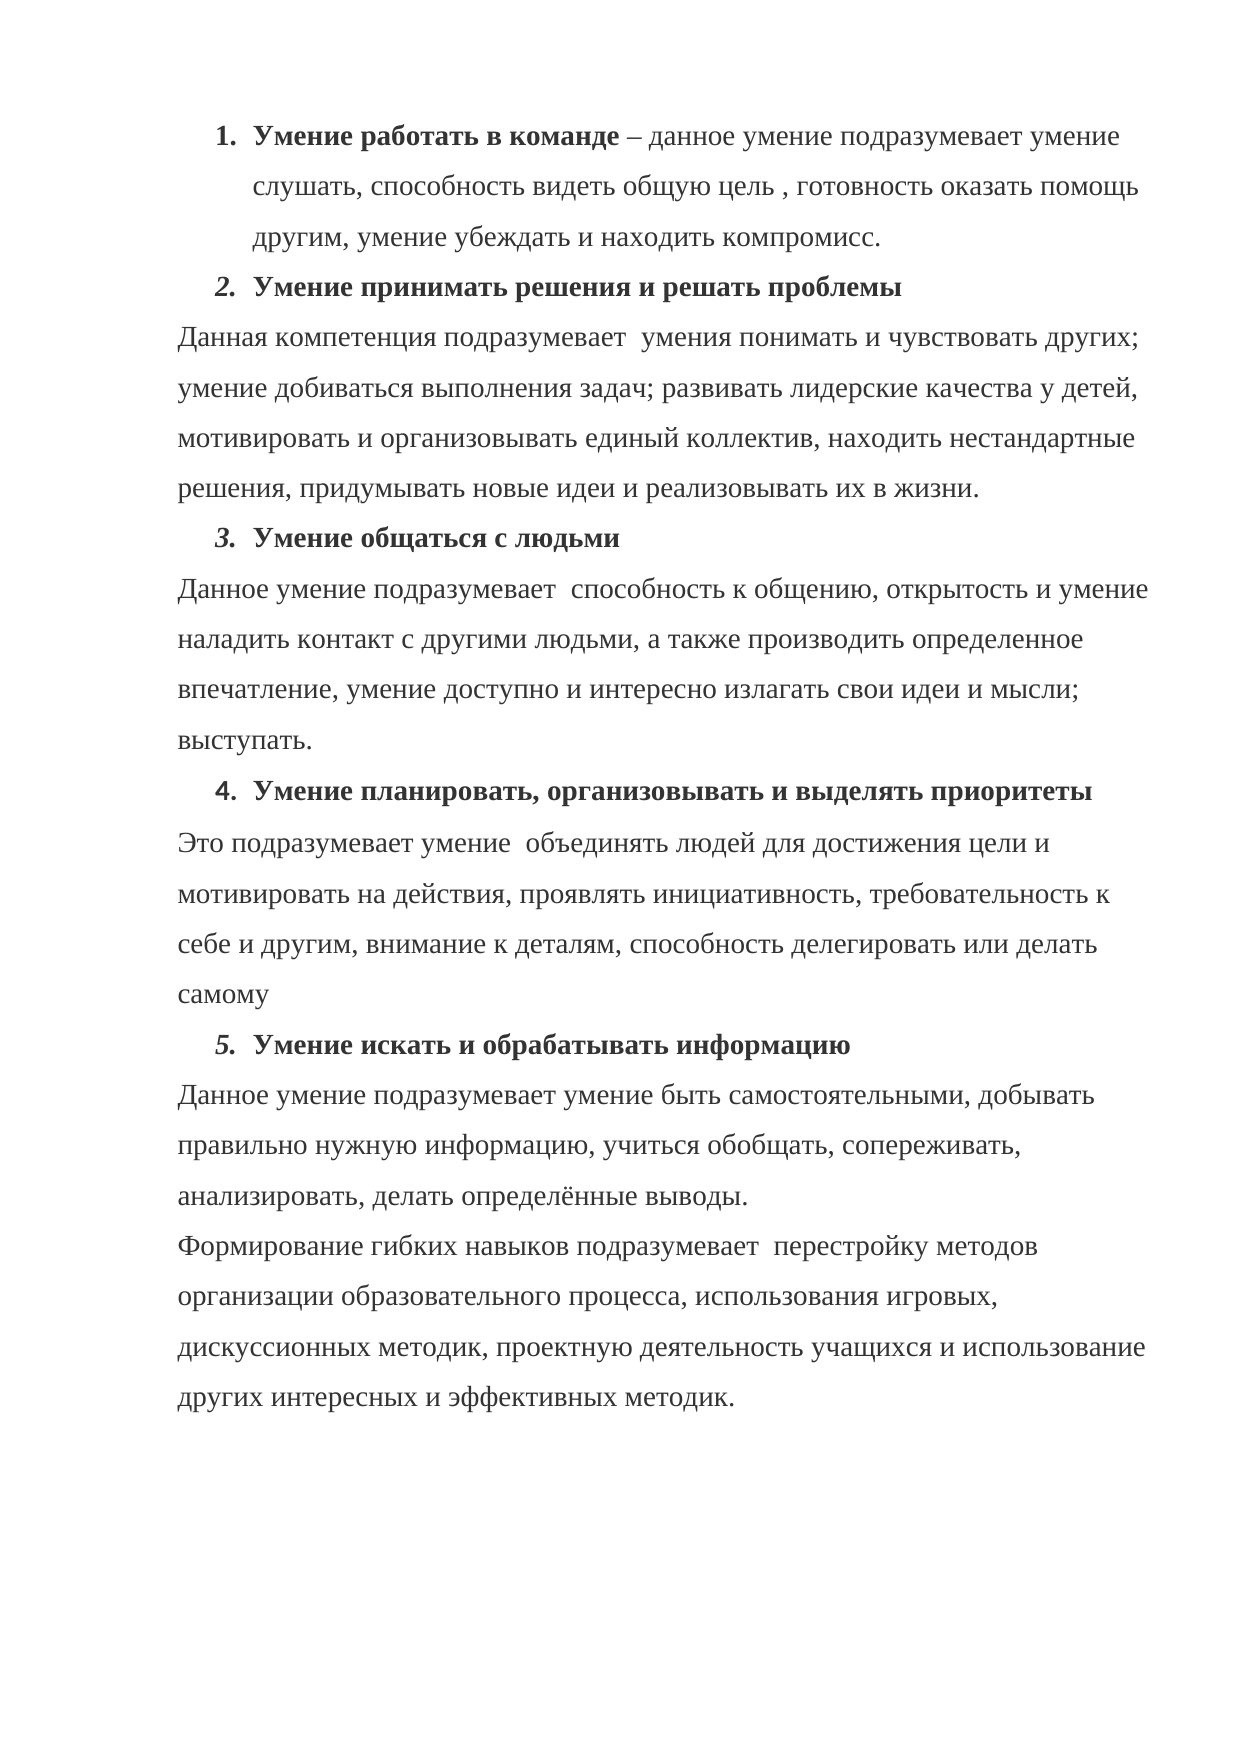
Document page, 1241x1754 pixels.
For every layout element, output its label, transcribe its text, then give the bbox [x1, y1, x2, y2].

text Это подразумевает умение объединять людей для достижения цели и мотивировать на действия, проявлять инициативность, требовательность к себе и другим, внимание к деталям, способность делегировать или делать самому [177, 826, 1152, 1010]
text Формирование гибких навыков подразумевает перестройку методов организации образовательного процесса, использования игровых, дискуссионных методик, проектную деятельность учащихся и использование других интересных и эффективных методик. [177, 1228, 1152, 1413]
text Данная компетенция подразумевает умения понимать и чувствовать других; умение добиваться выполнения задач; развивать лидерские качества у детей, мотивировать и организовывать единый коллектив, находить нестандартные решения, придумывать новые идеи и реализовывать их в жизни. [177, 319, 1152, 504]
text Данное умение подразумевает умение быть самостоятельными, добывать правильно нужную информацию, учиться обобщать, сопереживать, анализировать, делать определённые выводы. [177, 1077, 1152, 1211]
text Данное умение подразумевает способность к общению, открытость и умение наладить контакт с другими людьми, а также производить определенное впечатление, умение доступно и интересно излагать свои идеи и мысли; выступать. [177, 571, 1152, 755]
list Умение общаться с людьми [215, 521, 1152, 554]
list Умение планировать, организовывать и выделять приоритеты [215, 772, 1152, 808]
list Умение работать в команде – данное умение подразумевает умение слушать, способность видеть общую цель , готовность оказать помощь другим, умение убеждать и находить компромисс. [215, 118, 1152, 252]
list Умение искать и обрабатывать информацию [215, 1027, 1152, 1060]
list Умение принимать решения и решать проблемы [215, 269, 1152, 303]
